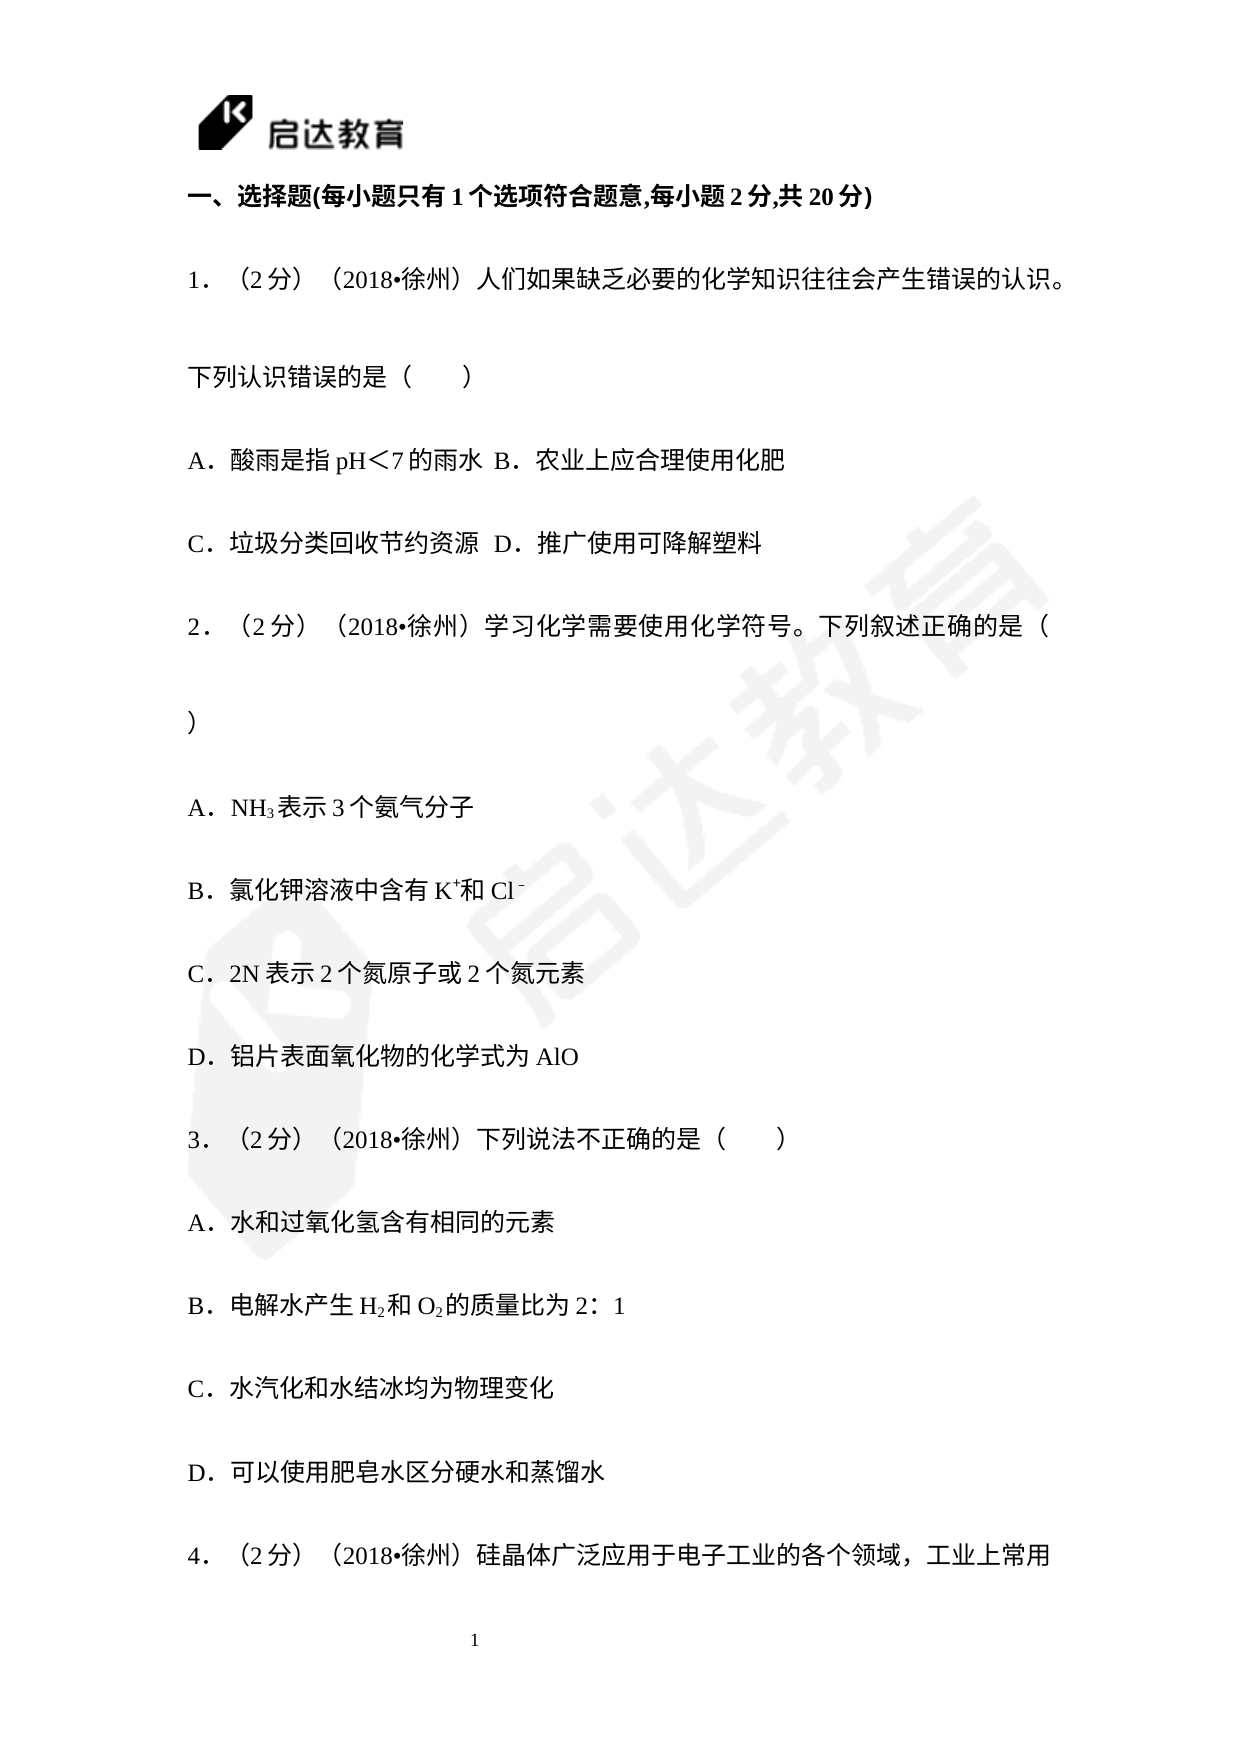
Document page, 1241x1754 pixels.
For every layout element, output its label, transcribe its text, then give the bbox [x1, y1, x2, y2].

text B．氯化钾溶液中含有K+和Cl﹣ [187, 856, 1053, 921]
text C．垃圾分类回收节约资源 D．推广使用可降解塑料 [187, 509, 1053, 574]
text D．可以使用肥皂水区分硬水和蒸馏水 [187, 1438, 1053, 1503]
text A．NH3表示3个氨气分子 [187, 773, 1053, 838]
text C．2N表示2个氮原子或2个氮元素 [187, 939, 1053, 1004]
text 4．（2分）（2018•徐州）硅晶体广泛应用于电子工业的各个领域，工业上常用焦炭在高温下还原二氧化硅固体初步制得，主要反应为SiO2+2C高温Si+2CO2↑。下列说法不正确的是（ ） [187, 1521, 1053, 1586]
text 2．（2分）（2018•徐州）学习化学需要使用化学符号。下列叙述正确的是（ ） [187, 592, 1053, 754]
text B．电解水产生H2和O2的质量比为2：1 [187, 1271, 1053, 1336]
picture [198, 95, 404, 150]
text C．水汽化和水结冰均为物理变化 [187, 1354, 1053, 1419]
text 3．（2分）（2018•徐州）下列说法不正确的是（ ） [187, 1105, 1053, 1170]
text A．水和过氧化氢含有相同的元素 [187, 1188, 1053, 1253]
text 一、选择题(每小题只有1个选项符合题意,每小题2分,共20分) [187, 162, 1053, 227]
text A．酸雨是指pH＜7的雨水 B．农业上应合理使用化肥 [187, 426, 1053, 491]
text D．铝片表面氧化物的化学式为AlO [187, 1022, 1053, 1087]
text 1．（2分）（2018•徐州）人们如果缺乏必要的化学知识往往会产生错误的认识。下列认识错误的是（ ） [187, 245, 1053, 408]
